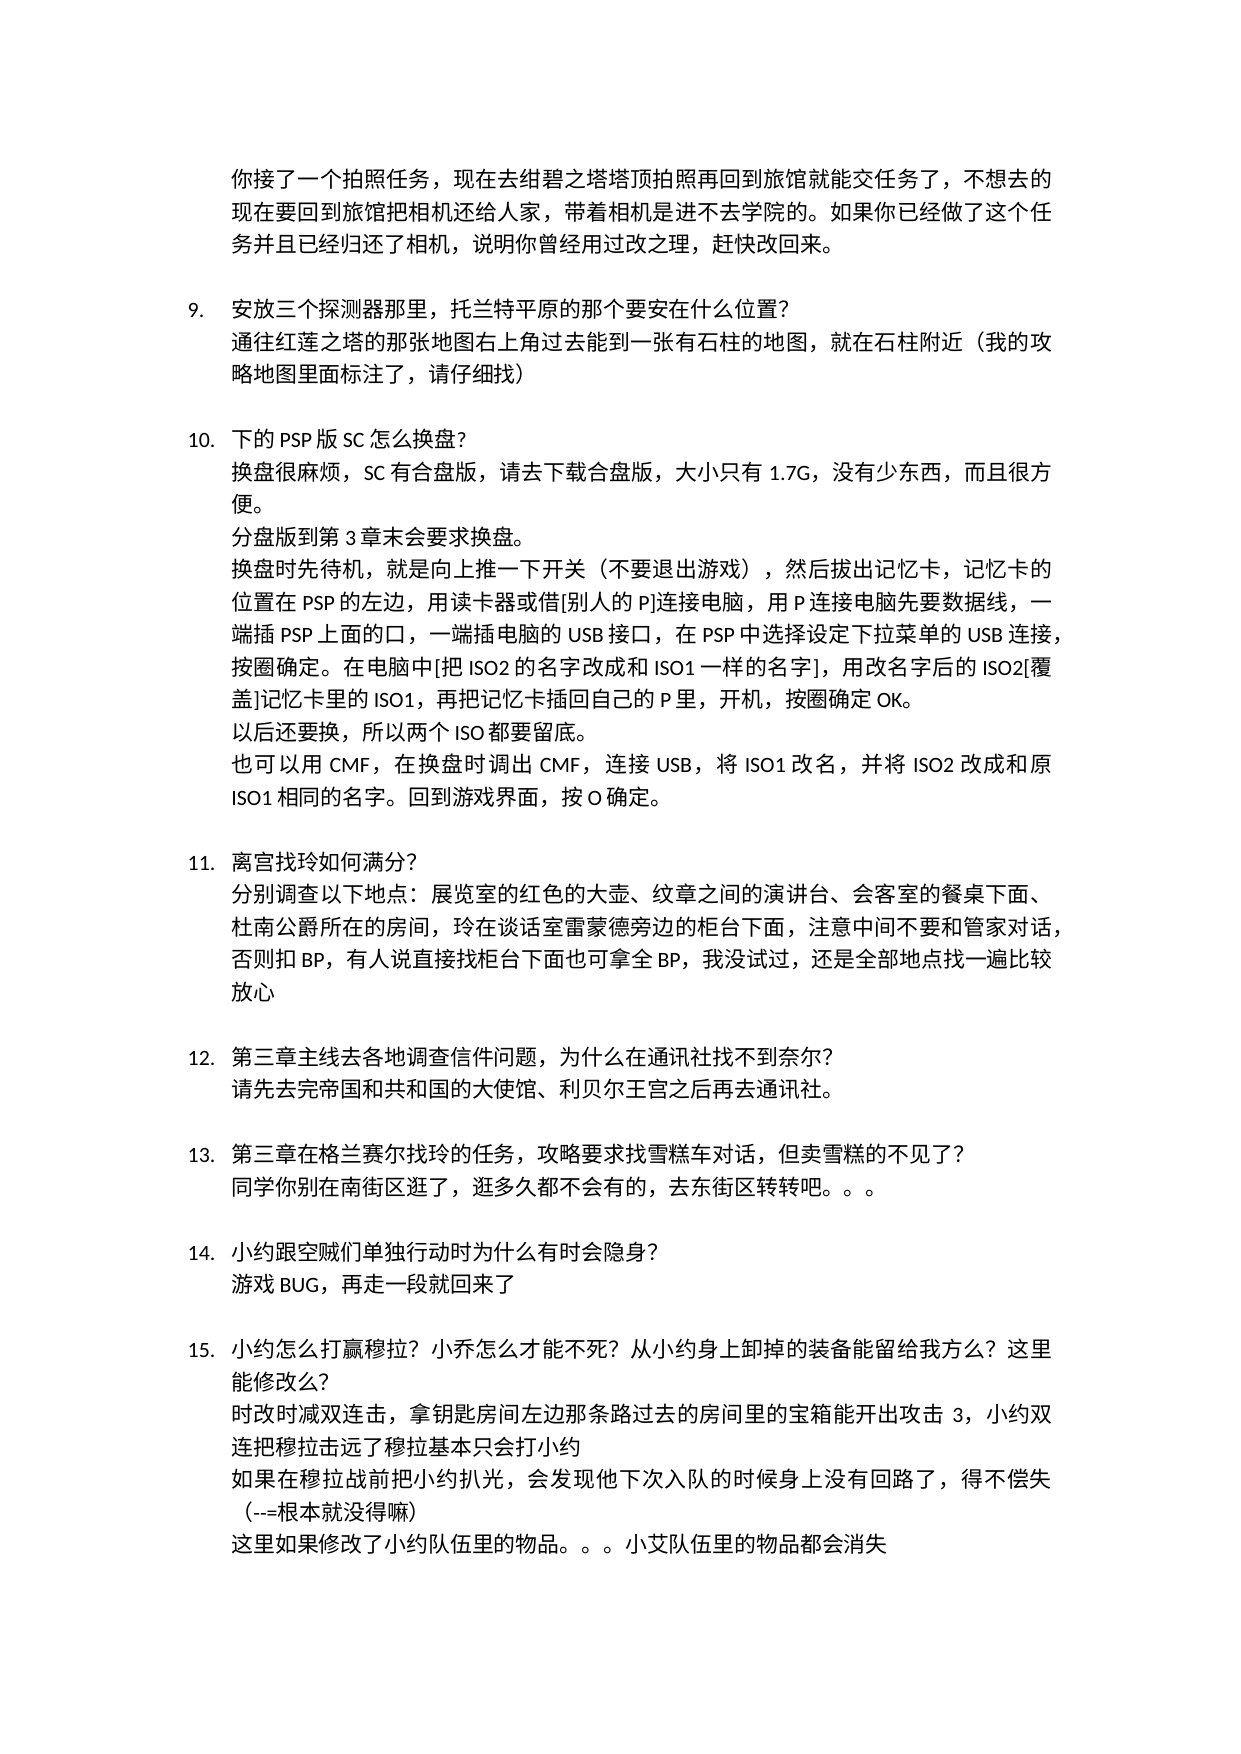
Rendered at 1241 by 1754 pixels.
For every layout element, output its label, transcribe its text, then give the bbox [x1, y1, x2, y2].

list 小约跟空贼们单独行动时为什么有时会隐身？ [187, 1234, 1053, 1267]
list 安放三个探测器那里，托兰特平原的那个要安在什么位置？ [187, 292, 1053, 324]
list 请先去完帝国和共和国的大使馆、利贝尔王宫之后再去通讯社。 [231, 1072, 1053, 1104]
list 离宫找玲如何满分？ [187, 844, 1053, 877]
list 这里如果修改了小约队伍里的物品。。。小艾队伍里的物品都会消失 [231, 1527, 1053, 1559]
list 换盘很麻烦，SC有合盘版，请去下载合盘版，大小只有1.7G，没有少东西，而且很方便。 [231, 454, 1053, 519]
list 换盘时先待机，就是向上推一下开关（不要退出游戏），然后拔出记忆卡，记忆卡的位置在PSP的左边，用读卡器或借[别人的P]连接电脑，用P连接电脑先要数据线，一端插PSP上面的口，一端插电脑的USB接口，在PSP中选择设定下拉菜单的USB连接，按圈确定。在电脑中[把ISO2的名字改成和ISO1一样的名字]，用改名字后的ISO2[覆盖]记忆卡里的ISO1，再把记忆卡插回自己的P里，开机，按圈确定OK。 [231, 584, 1053, 714]
list 分别调查以下地点：展览室的红色的大壶、纹章之间的演讲台、会客室的餐桌下面、杜南公爵所在的房间，玲在谈话室雷蒙德旁边的柜台下面，注意中间不要和管家对话，否则扣BP，有人说直接找柜台下面也可拿全BP，我没试过，还是全部地点找一遍比较放心 [231, 942, 1053, 1007]
list 第三章在格兰赛尔找玲的任务，攻略要求找雪糕车对话，但卖雪糕的不见了？ [187, 1137, 1053, 1169]
list 如果在穆拉战前把小约扒光，会发现他下次入队的时候身上没有回路了，得不偿失（--=根本就没得嘛） [231, 1494, 1053, 1527]
list 通往红莲之塔的那张地图右上角过去能到一张有石柱的地图，就在石柱附近（我的攻略地图里面标注了，请仔细找） [231, 357, 1053, 389]
list 下的PSP版SC怎么换盘? [187, 422, 1053, 454]
list 游戏BUG，再走一段就回来了 [231, 1267, 1053, 1299]
list 同学你别在南街区逛了，逛多久都不会有的，去东街区转转吧。。。 [231, 1169, 1053, 1202]
text 分盘版到第3章末会要求换盘。 [187, 519, 1053, 552]
list 你接了一个拍照任务，现在去绀碧之塔塔顶拍照再回到旅馆就能交任务了，不想去的现在要回到旅馆把相机还给人家，带着相机是进不去学院的。如果你已经做了这个任务并且已经归还了相机，说明你曾经用过改之理，赶快改回来。 [231, 227, 1053, 259]
list 小约怎么打赢穆拉？小乔怎么才能不死？从小约身上卸掉的装备能留给我方么？这里能修改么？ [187, 1332, 1053, 1397]
text 以后还要换，所以两个ISO都要留底。 [187, 714, 1053, 747]
list 第三章主线去各地调查信件问题，为什么在通讯社找不到奈尔？ [187, 1039, 1053, 1072]
text 也可以用CMF，在换盘时调出CMF，连接USB，将ISO1改名，并将ISO2改成和原ISO1相同的名字。回到游戏界面，按O确定。 [231, 747, 1053, 812]
list 时改时减双连击，拿钥匙房间左边那条路过去的房间里的宝箱能开出攻击3，小约双连把穆拉击远了穆拉基本只会打小约 [231, 1428, 1053, 1462]
